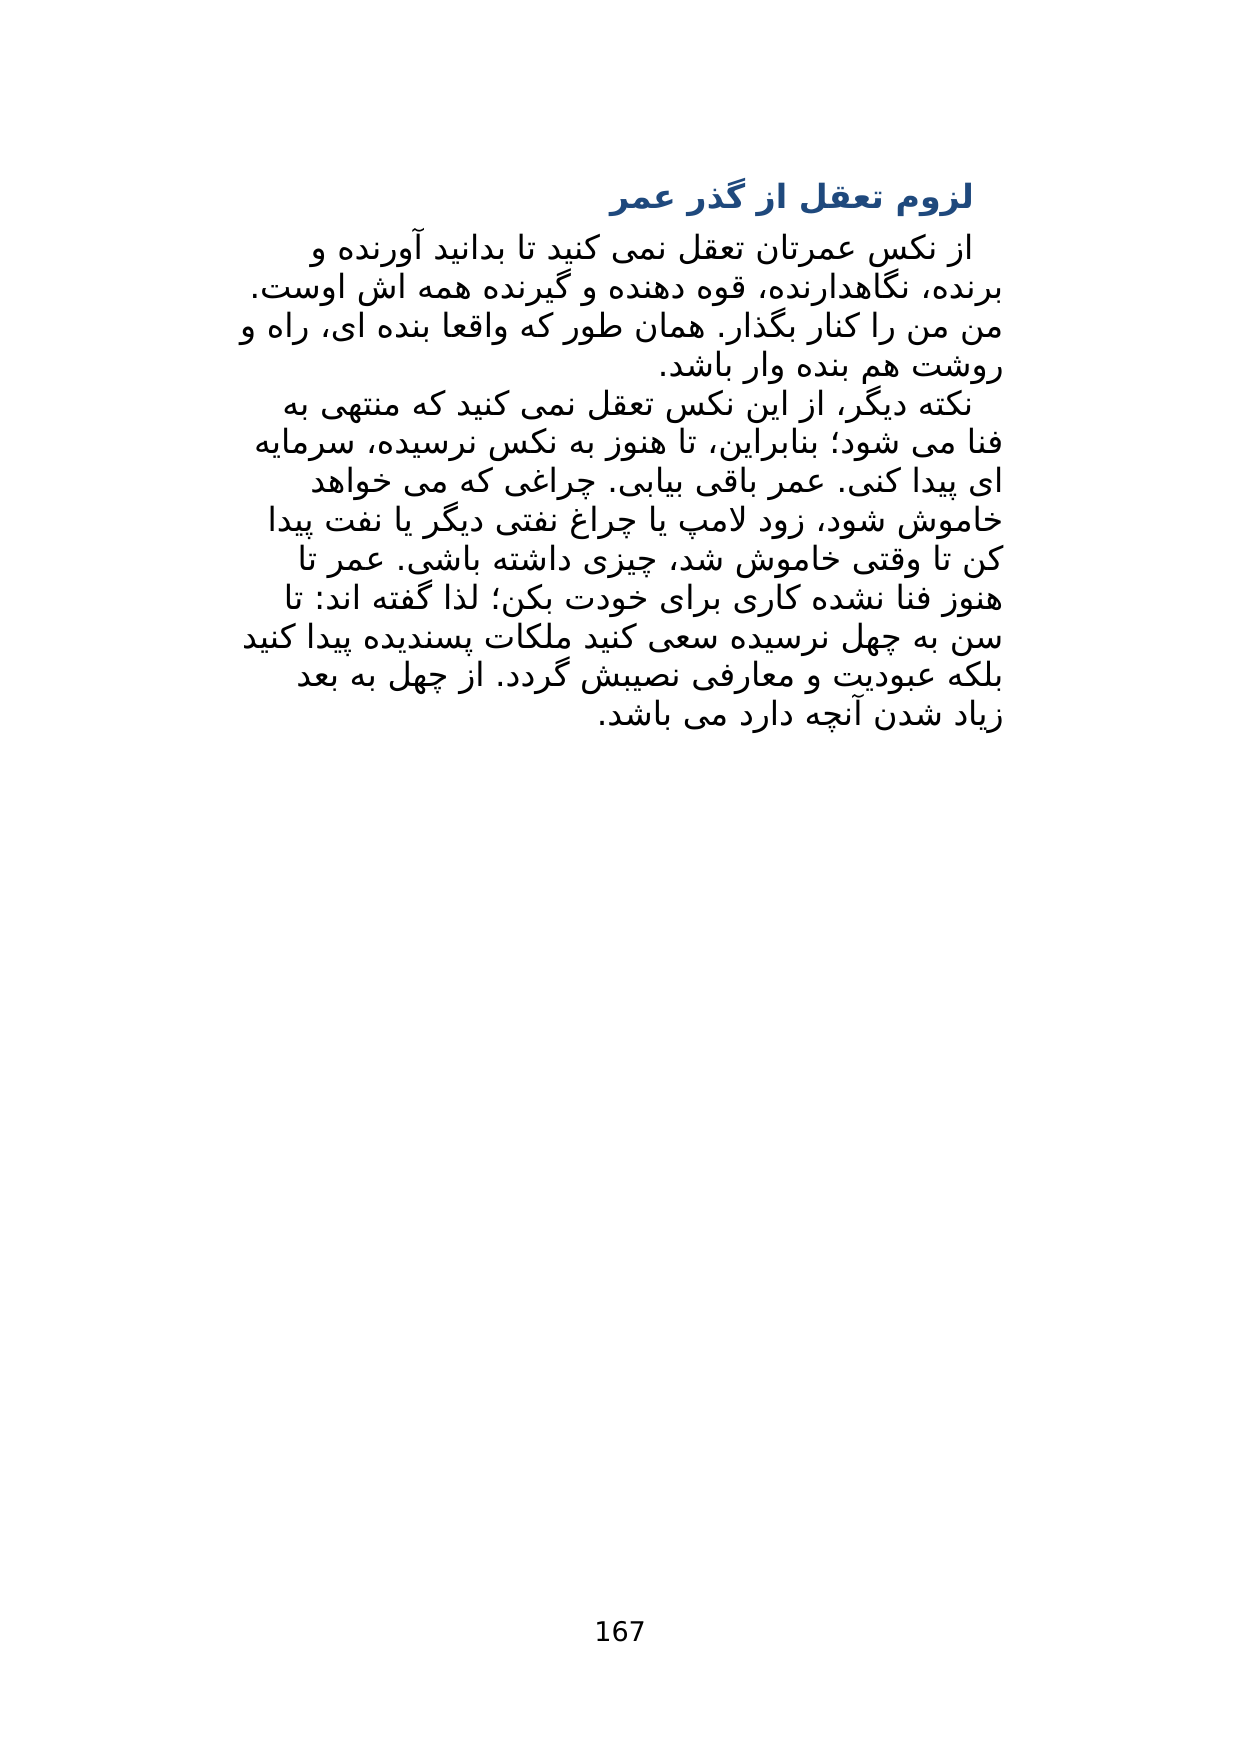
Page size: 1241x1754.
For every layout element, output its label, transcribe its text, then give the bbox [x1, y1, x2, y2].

text از نكس عمرتان تعقل نمى كنید تا بدانید آورنده و برنده، نگاهدارنده، قوه دهنده و گیرنده همه اش اوست. من من را كنار بگذار. همان طور كه واقعا بنده اى، راه و روشت هم بنده وار باشد. [236, 228, 1004, 384]
text نكته دیگر، از این نكس تعقل نمى كنید كه منتهى به فنا مى شود؛ بنابراین، تا هنوز به نكس نرسیده، سرمایه اى پیدا كنى. عمر باقى بیابى. چراغى كه مى خواهد خاموش شود، زود لامپ یا چراغ نفتى دیگر یا نفت پیدا كن تا وقتى خاموش شد، چیزى داشته باشى. عمر تا هنوز فنا نشده كارى براى خودت بكن؛ لذا گفته اند: تا سن به چهل نرسیده سعى كنید ملكات پسندیده پیدا كنید بلكه عبودیت و معارفى نصیبش گردد. از چهل به بعد زیاد شدن آنچه دارد مى باشد. [236, 384, 1004, 734]
subtitle لزوم تعقل از گذر عمر [236, 177, 1004, 216]
